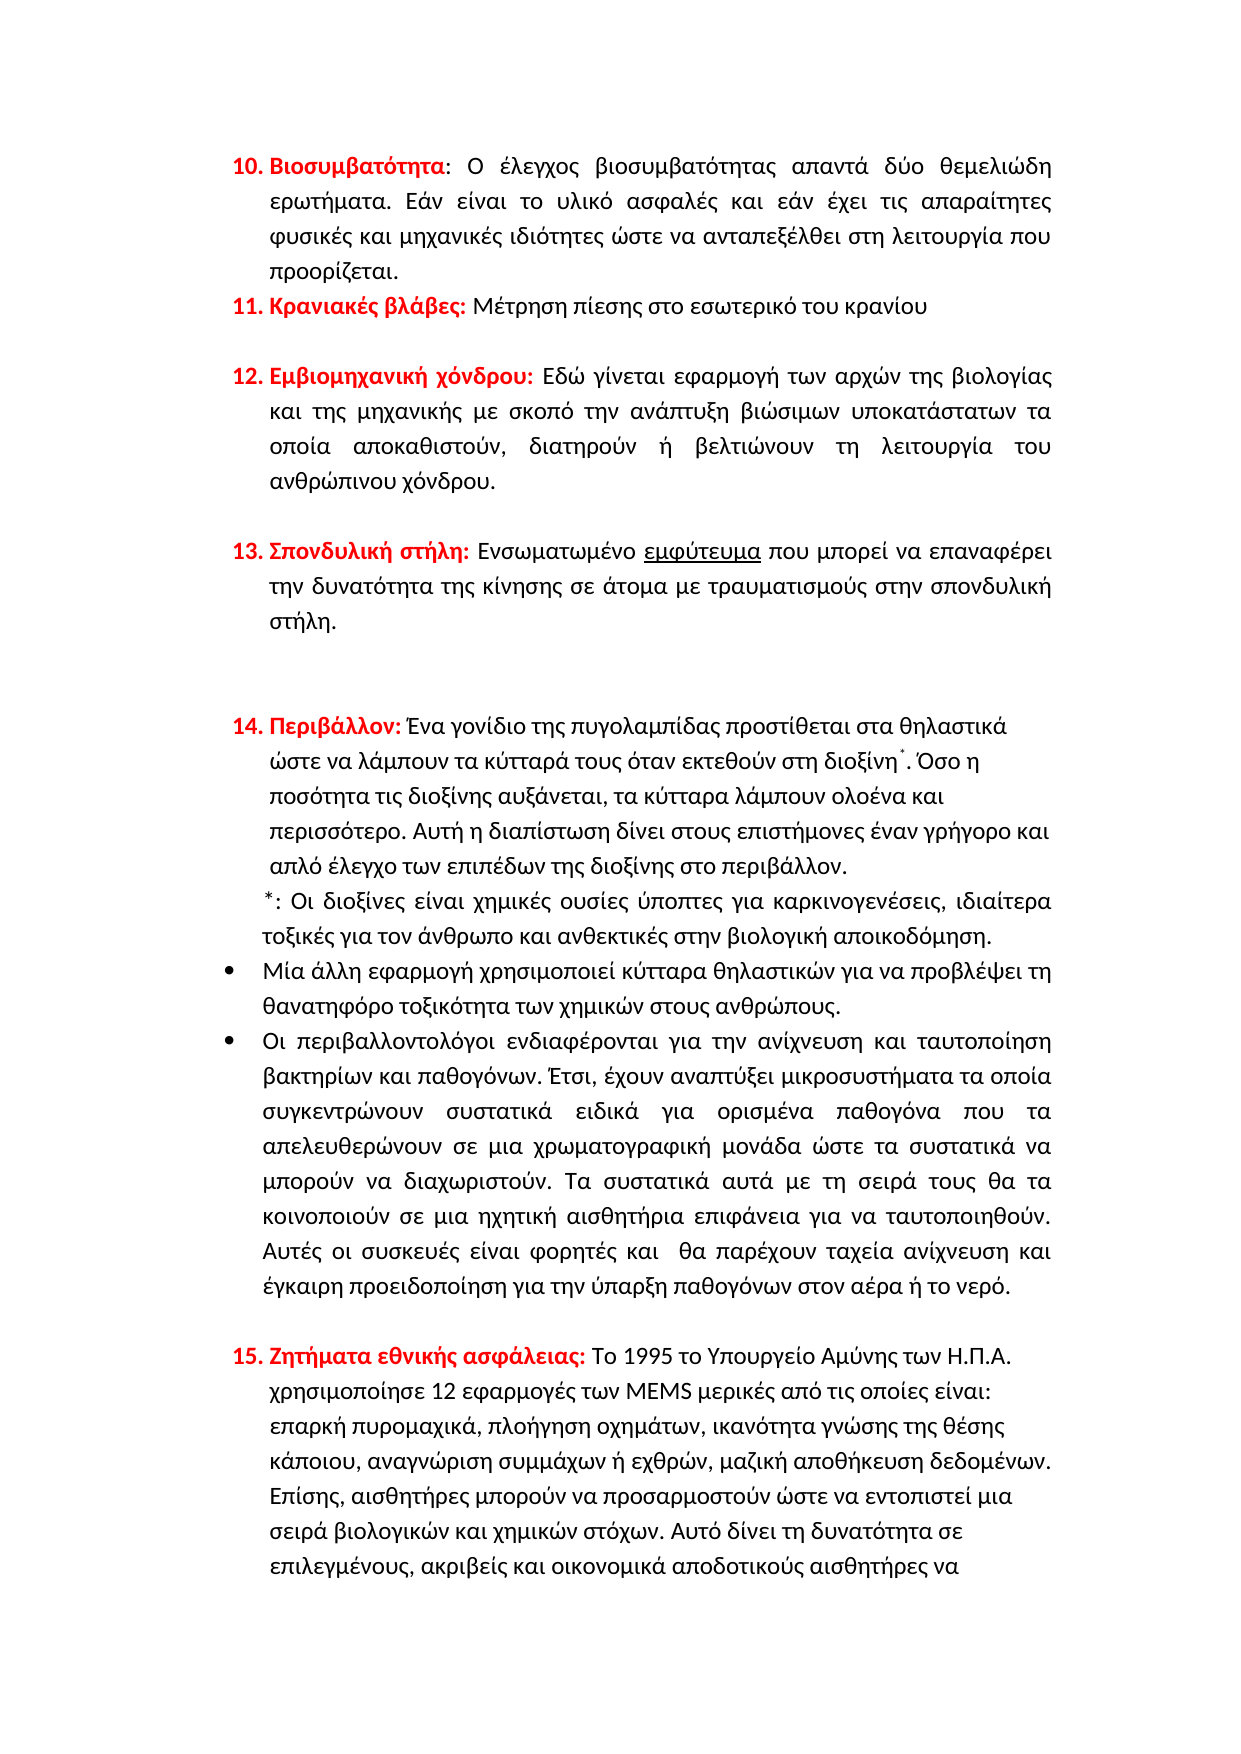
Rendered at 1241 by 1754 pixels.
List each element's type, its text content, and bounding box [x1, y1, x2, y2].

list Οι περιβαλλοντολόγοι ενδιαφέρονται για την ανίχνευση και ταυτοποίηση βακτηρίων και παθογόνων. Έτσι, έχουν αναπτύξει μικροσυστήματα τα οποία συγκεντρώνουν συστατικά ειδικά για ορισμένα παθογόνα που τα απελευθερώνουν σε μια χρωματογραφική μονάδα ώστε τα συστατικά να μπορούν να διαχωριστούν. Τα συστατικά αυτά με τη σειρά τους θα τα κοινοποιούν σε μια ηχητική αισθητήρια επιφάνεια για να ταυτοποιηθούν. Αυτές οι συσκευές είναι φορητές και θα παρέχουν ταχεία ανίχνευση και έγκαιρη προειδοποίηση για την ύπαρξη παθογόνων στον αέρα ή το νερό. [225, 1025, 1053, 1301]
list *: Οι διοξίνες είναι χημικές ουσίες ύποπτες για καρκινογενέσεις, ιδιαίτερα τοξικές για τον άνθρωπο και ανθεκτικές στην βιολογική αποικοδόμηση. [262, 885, 1053, 951]
list Περιβάλλον: Ένα γονίδιο της πυγολαμπίδας προστίθεται στα θηλαστικά ώστε να λάμπουν τα κύτταρά τους όταν εκτεθούν στη διοξίνη*. Όσο η ποσότητα τις διοξίνης αυξάνεται, τα κύτταρα λάμπουν ολοένα και περισσότερο. Αυτή η διαπίστωση δίνει στους επιστήμονες έναν γρήγορο και απλό έλεγχο των επιπέδων της διοξίνης στο περιβάλλον. [232, 710, 1053, 881]
list Κρανιακές βλάβες: Μέτρηση πίεσης στο εσωτερικό του κρανίου [232, 290, 1053, 321]
list Σπονδυλική στήλη: Ενσωματωμένο εμφύτευμα που μπορεί να επαναφέρει την δυνατότητα της κίνησης σε άτομα με τραυματισμούς στην σπονδυλική στήλη. [232, 535, 1053, 636]
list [232, 1340, 1053, 1581]
list Μία άλλη εφαρμογή χρησιμοποιεί κύτταρα θηλαστικών για να προβλέψει τη θανατηφόρο τοξικότητα των χημικών στους ανθρώπους. [225, 955, 1053, 1021]
list Εμβιομηχανική χόνδρου: Εδώ γίνεται εφαρμογή των αρχών της βιολογίας και της μηχανικής με σκοπό την ανάπτυξη βιώσιμων υποκατάστατων τα οποία αποκαθιστούν, διατηρούν ή βελτιώνουν τη λειτουργία του ανθρώπινου χόνδρου. [232, 360, 1053, 496]
list Βιοσυμβατότητα: Ο έλεγχος βιοσυμβατότητας απαντά δύο θεμελιώδη ερωτήματα. Εάν είναι το υλικό ασφαλές και εάν έχει τις απαραίτητες φυσικές και μηχανικές ιδιότητες ώστε να ανταπεξέλθει στη λειτουργία που προορίζεται. [232, 150, 1053, 286]
